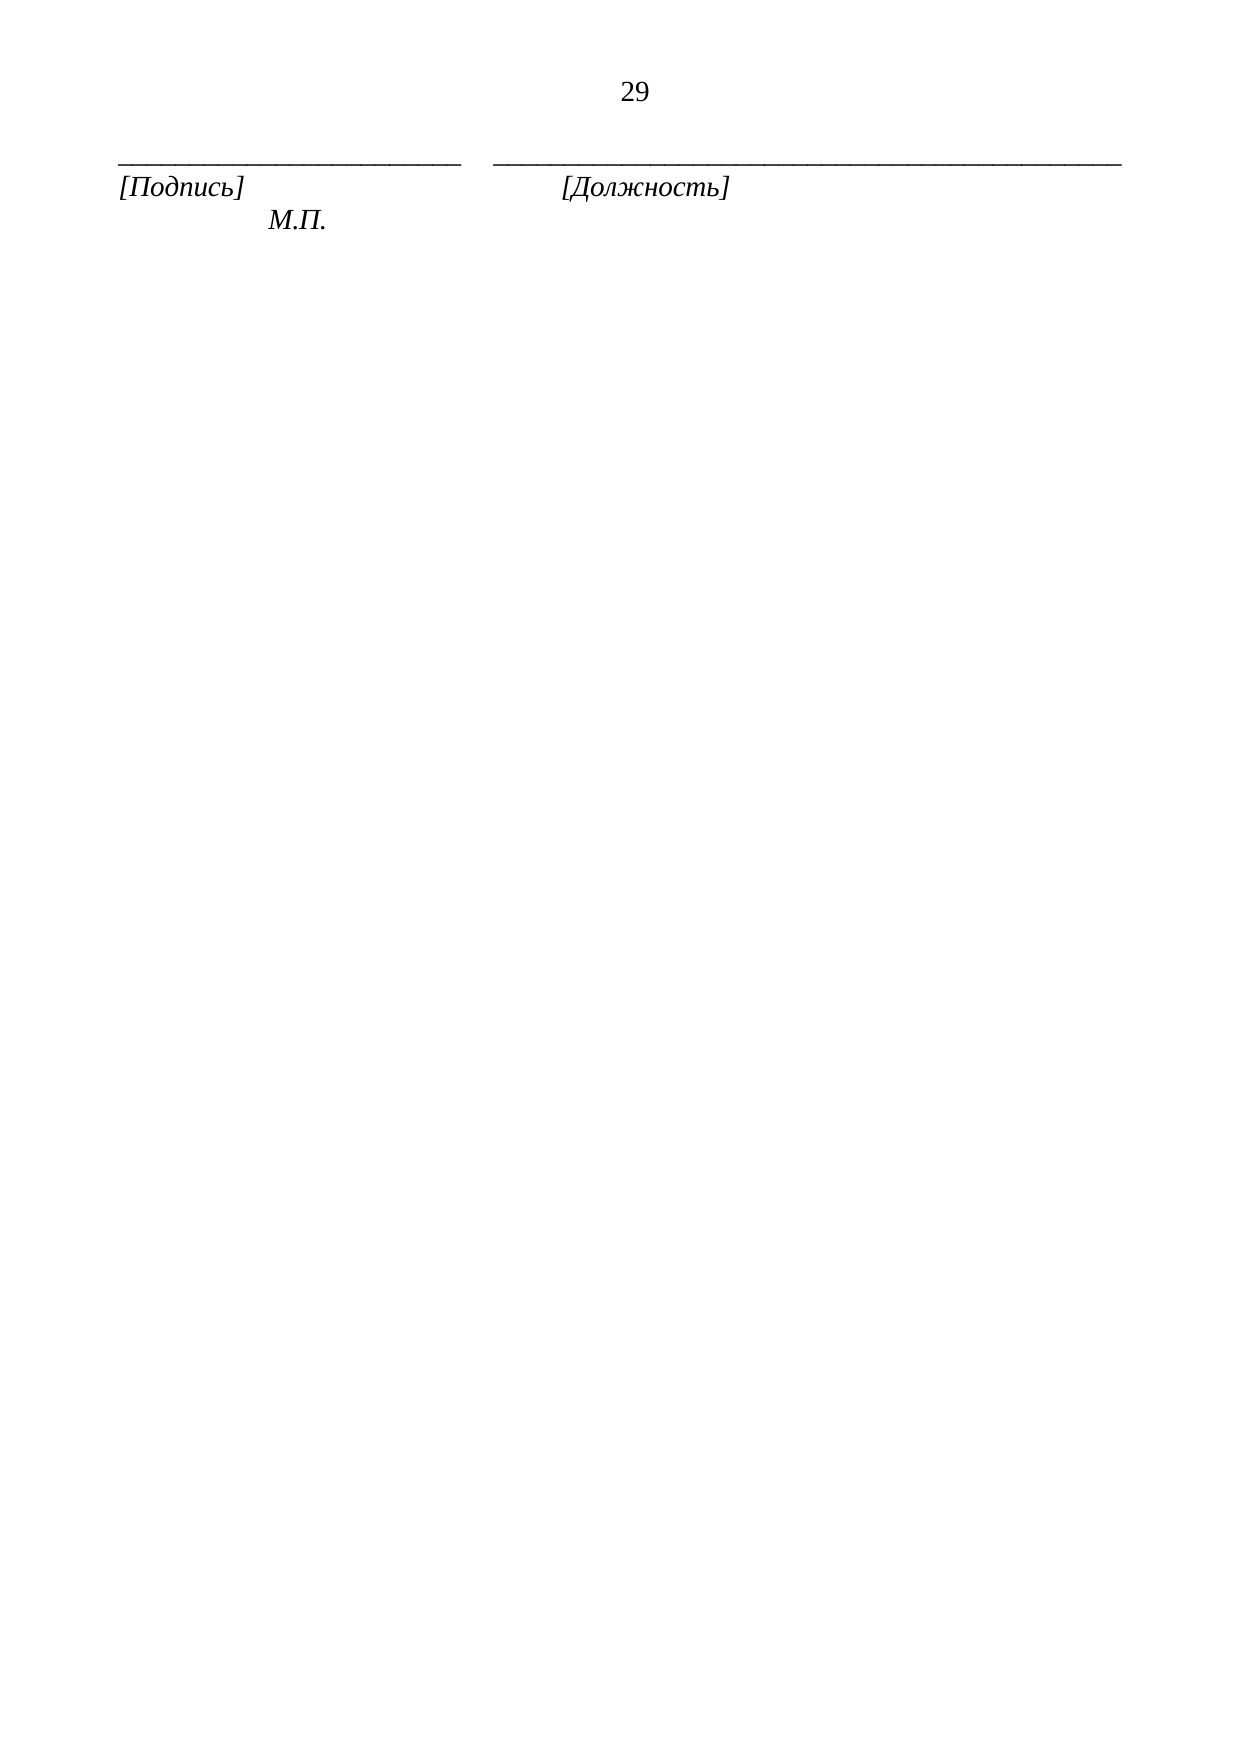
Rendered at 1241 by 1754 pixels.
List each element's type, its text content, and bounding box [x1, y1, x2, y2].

text [Подпись] [Должность] [118, 169, 1152, 202]
text ________________________ ____________________________________________ [118, 135, 1152, 169]
text М.П. [118, 202, 1152, 236]
